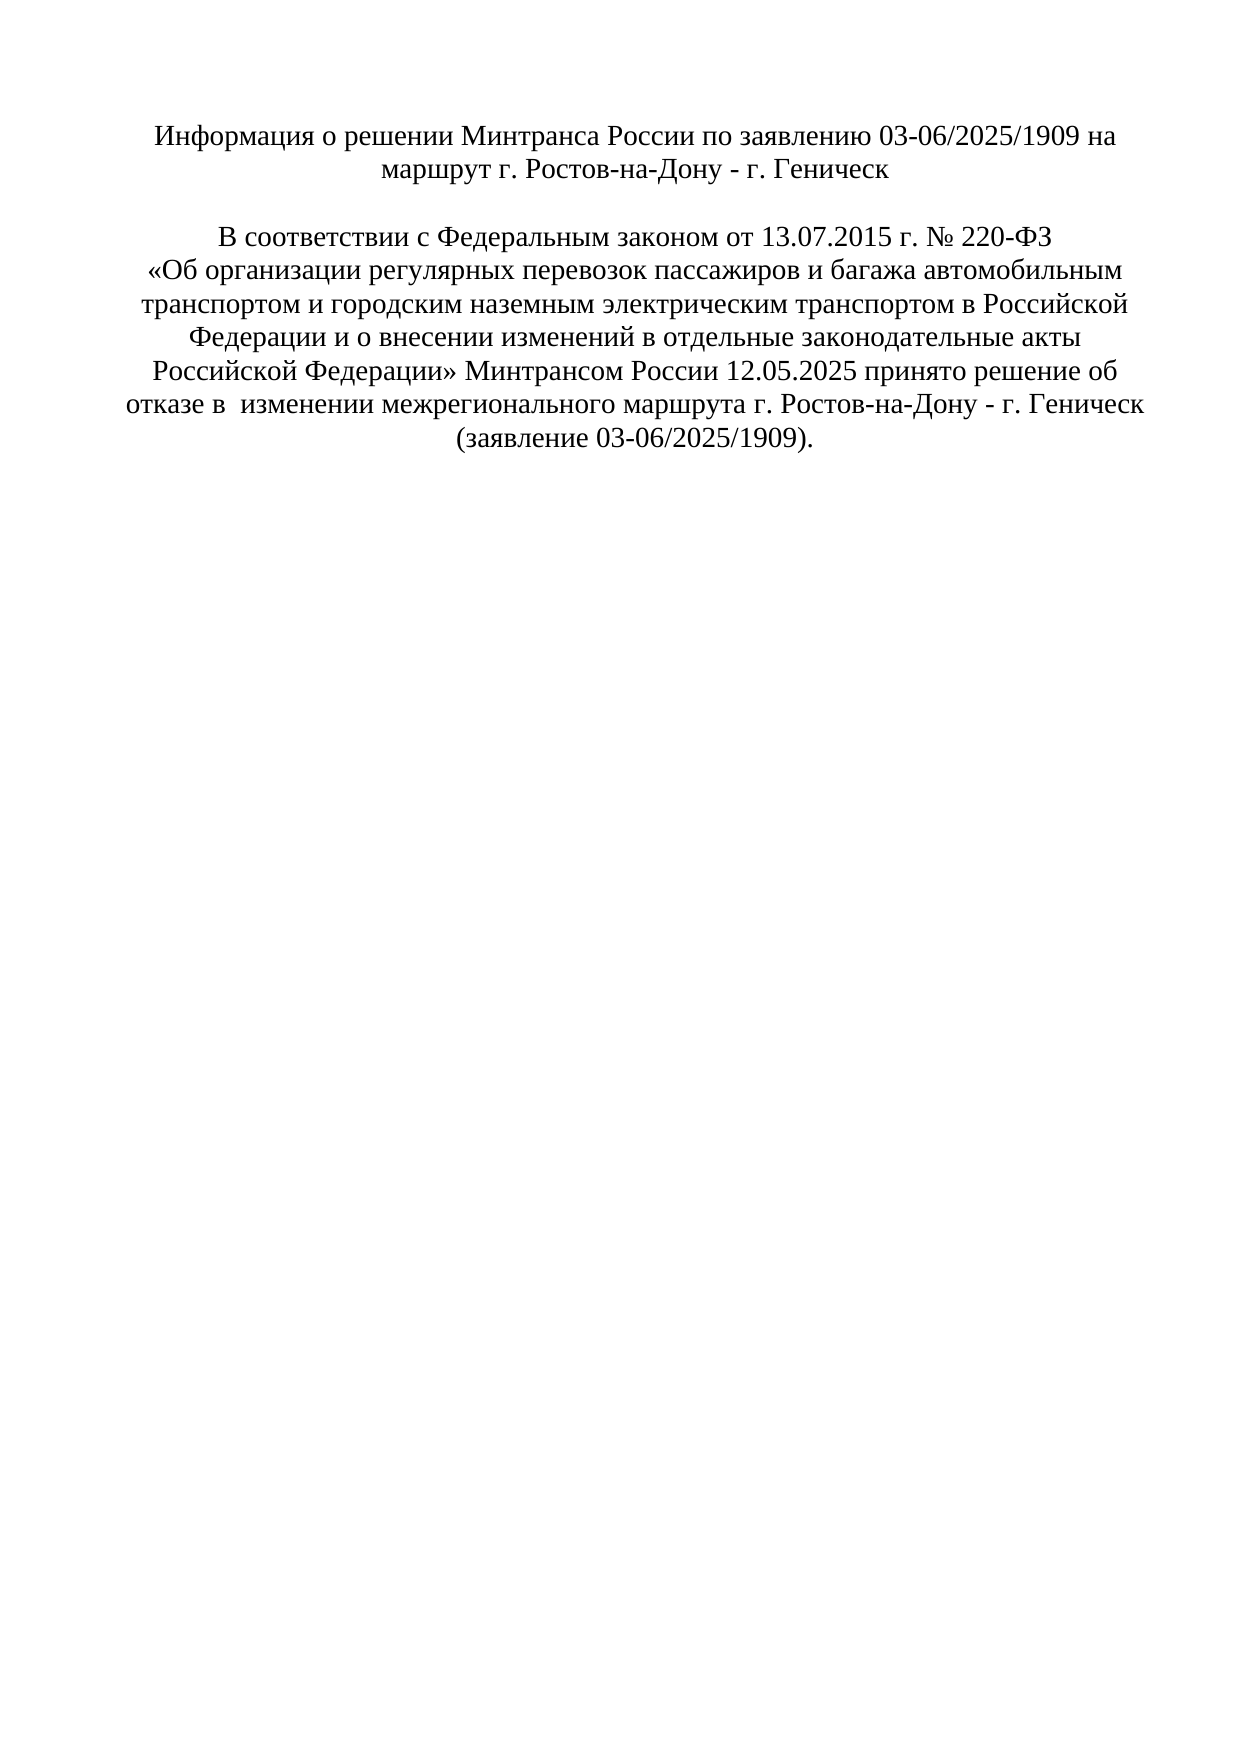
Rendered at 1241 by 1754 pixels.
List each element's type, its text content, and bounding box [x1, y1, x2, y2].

text В соответствии с Федеральным законом от 13.07.2015 г. № 220-ФЗ «Об организации регулярных перевозок пассажиров и багажа автомобильным транспортом и городским наземным электрическим транспортом в Российской Федерации и о внесении изменений в отдельные законодательные акты Российской Федерации» Минтрансом России 12.05.2025 принято решение об отказе в изменении межрегионального маршрута г. Ростов-на-Дону - г. Геническ (заявление 03-06/2025/1909). [118, 219, 1152, 453]
text Информация о решении Минтранса России по заявлению 03-06/2025/1909 на маршрут г. Ростов-на-Дону - г. Геническ [118, 118, 1152, 185]
